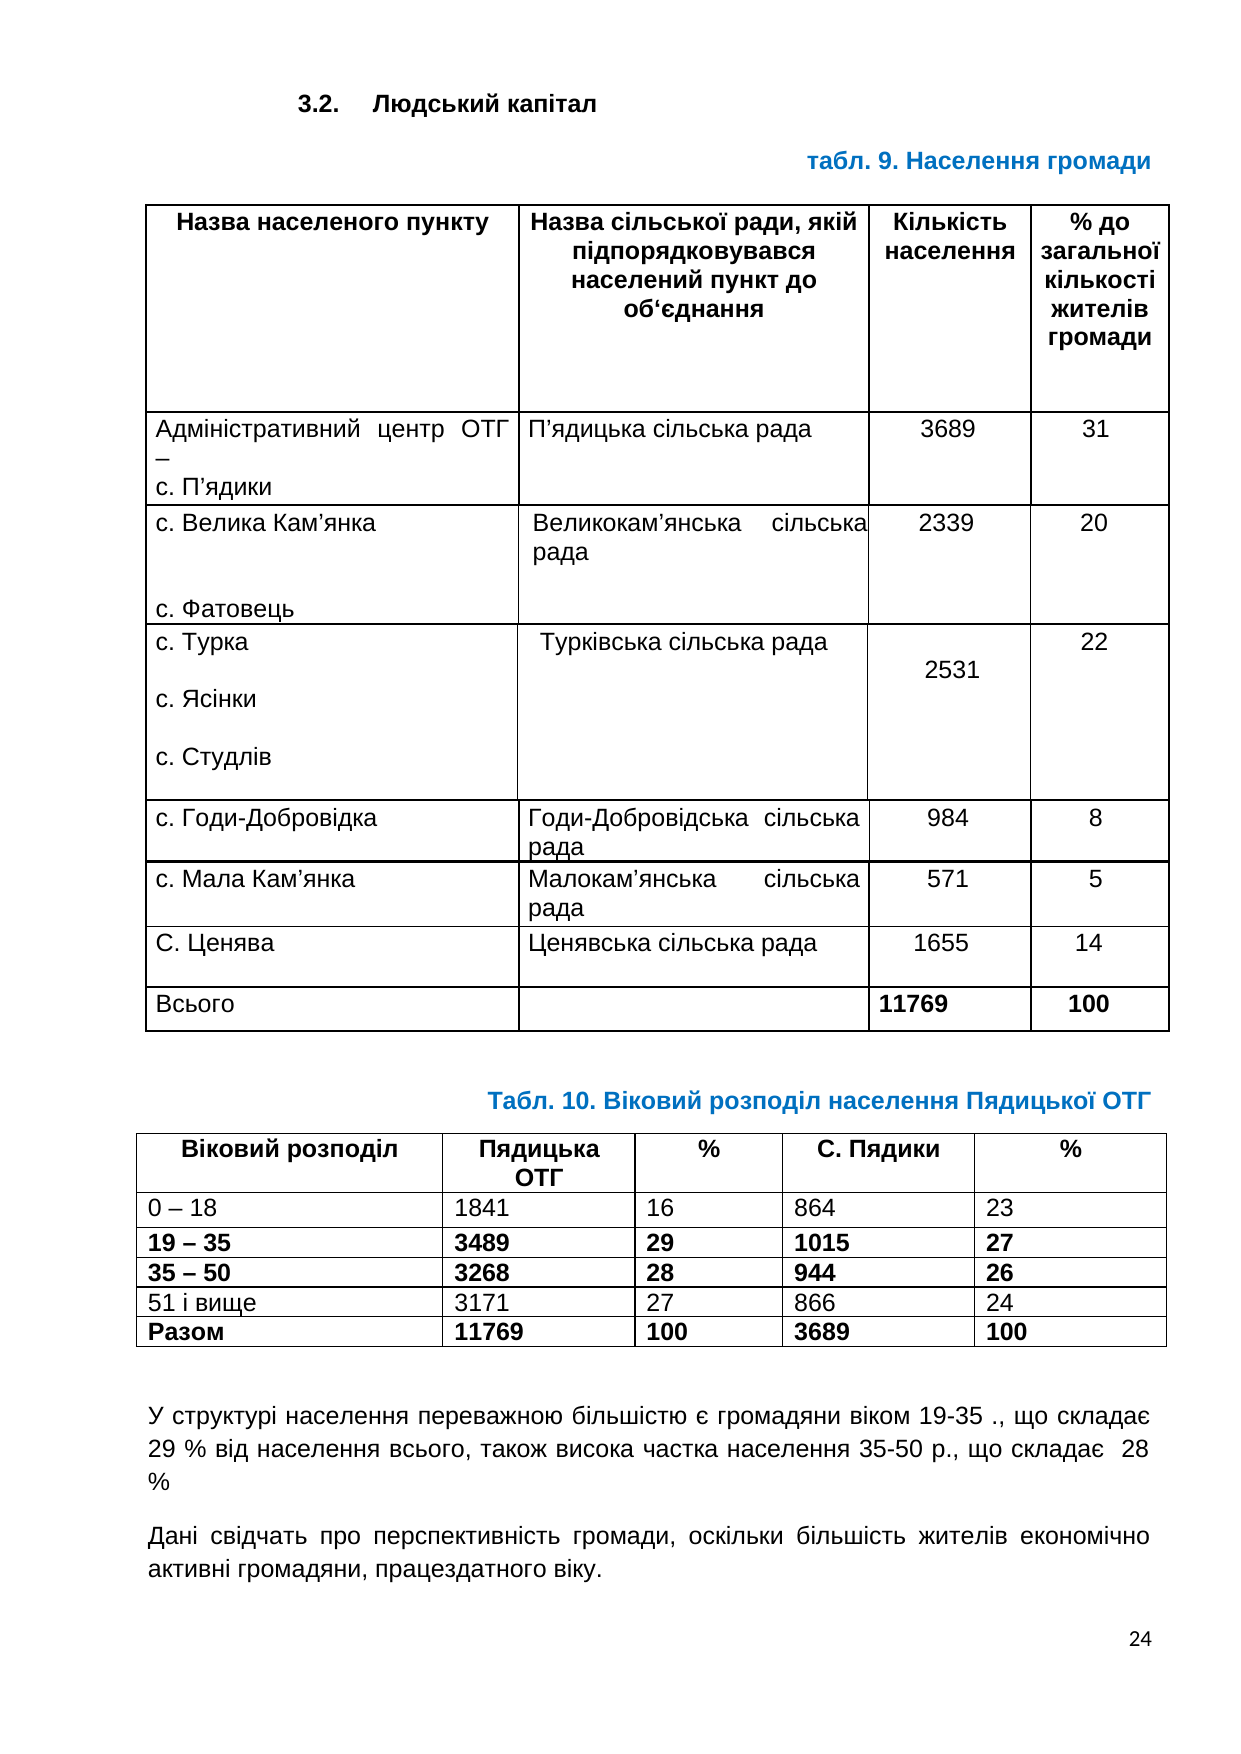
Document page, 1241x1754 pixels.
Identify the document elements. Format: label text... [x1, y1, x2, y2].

table_cell 1655 [870, 927, 1030, 986]
table_cell 29 [636, 1228, 782, 1257]
table_cell 24 [975, 1288, 1166, 1316]
table_cell 100 [1032, 988, 1168, 1030]
table_cell Турківська сільська рада [518, 625, 867, 799]
table_cell 1015 [783, 1228, 974, 1257]
table_cell 23 [975, 1193, 1166, 1227]
table_cell 8 [1032, 801, 1168, 860]
table_cell 866 [783, 1288, 974, 1316]
table_cell [520, 988, 868, 1030]
table_cell 100 [975, 1317, 1166, 1346]
table_cell 3689 [870, 413, 1030, 504]
table_header Назва населеного пункту [147, 206, 518, 411]
table_cell 19 – 35 [137, 1228, 442, 1257]
table_header Пядицька ОТГ [443, 1134, 634, 1192]
table_cell 20 [1031, 506, 1168, 623]
table_cell Малокам’янська сільська рада [520, 863, 868, 926]
table_cell с. Велика Кам’янка с. Фатовець [147, 506, 518, 623]
table_header Назва сільської ради, якій підпорядковувався населений пункт до об‘єднання [520, 206, 868, 411]
table_cell 16 [636, 1193, 782, 1227]
table_cell Ценявська сільська рада [520, 927, 868, 986]
table_cell 100 [636, 1317, 782, 1346]
table_cell 3689 [783, 1317, 974, 1346]
table_cell 571 [870, 863, 1030, 926]
table_cell 14 [1032, 927, 1168, 986]
table_cell 984 [870, 801, 1030, 860]
list Людський капітал [298, 89, 1152, 117]
table_cell Разом [137, 1317, 442, 1346]
text Табл. 10. Віковий розподіл населення Пядицької ОТГ [148, 1086, 1152, 1114]
table_cell 27 [975, 1228, 1166, 1257]
table_cell 31 [1032, 413, 1168, 504]
table_header % [975, 1134, 1166, 1192]
text У структурі населення переважною більшістю є громадяни віком 19-35 ., що складає 29 % від населення всього, також висока частка населення 35-50 р., що складає 28 % [148, 1401, 1152, 1496]
table_cell 864 [783, 1193, 974, 1227]
table_cell 28 [636, 1258, 782, 1286]
table_cell Годи-Добровідська сільська рада [520, 801, 869, 860]
table_cell 3489 [443, 1228, 634, 1257]
table_cell 2339 [869, 506, 1030, 623]
table_cell 22 [1031, 625, 1168, 799]
table_cell Адміністративний центр ОТГ – с. П’ядики [147, 413, 518, 504]
table_cell с. Годи-Добровідка [147, 801, 518, 860]
table_header % [636, 1134, 782, 1192]
table_cell 2531 [868, 625, 1030, 799]
table_cell 11769 [443, 1317, 634, 1346]
table_cell 51 і вище [137, 1288, 442, 1316]
table_cell 3268 [443, 1258, 634, 1286]
table_cell П’ядицька сільська рада [520, 413, 868, 504]
table_cell Всього [147, 988, 518, 1030]
table_cell 1841 [443, 1193, 634, 1227]
table_header % до загальної кількості жителів громади [1032, 206, 1168, 411]
table_cell 0 – 18 [137, 1193, 442, 1227]
table_cell 27 [636, 1288, 782, 1316]
table_header С. Пядики [783, 1134, 974, 1192]
table_cell Великокам’янська сільська рада [519, 506, 868, 623]
table_cell 3171 [443, 1288, 634, 1316]
list табл. 9. Населення громади [373, 146, 1152, 175]
table_cell 5 [1032, 863, 1168, 926]
table_cell 11769 [870, 988, 1030, 1030]
table_cell С. Ценява [147, 927, 518, 986]
text Дані свідчать про перспективність громади, оскільки більшість жителів економічно активні громадяни, працездатного віку. [148, 1521, 1152, 1583]
table_cell 26 [975, 1258, 1166, 1286]
table_cell с. Мала Кам’янка [147, 863, 518, 926]
table_cell 35 – 50 [137, 1258, 442, 1286]
table_header Віковий розподіл [137, 1134, 442, 1192]
table_cell 944 [783, 1258, 974, 1286]
table_header Кількість населення [870, 206, 1030, 411]
table_cell с. Турка с. Ясінки с. Студлів [147, 625, 517, 799]
